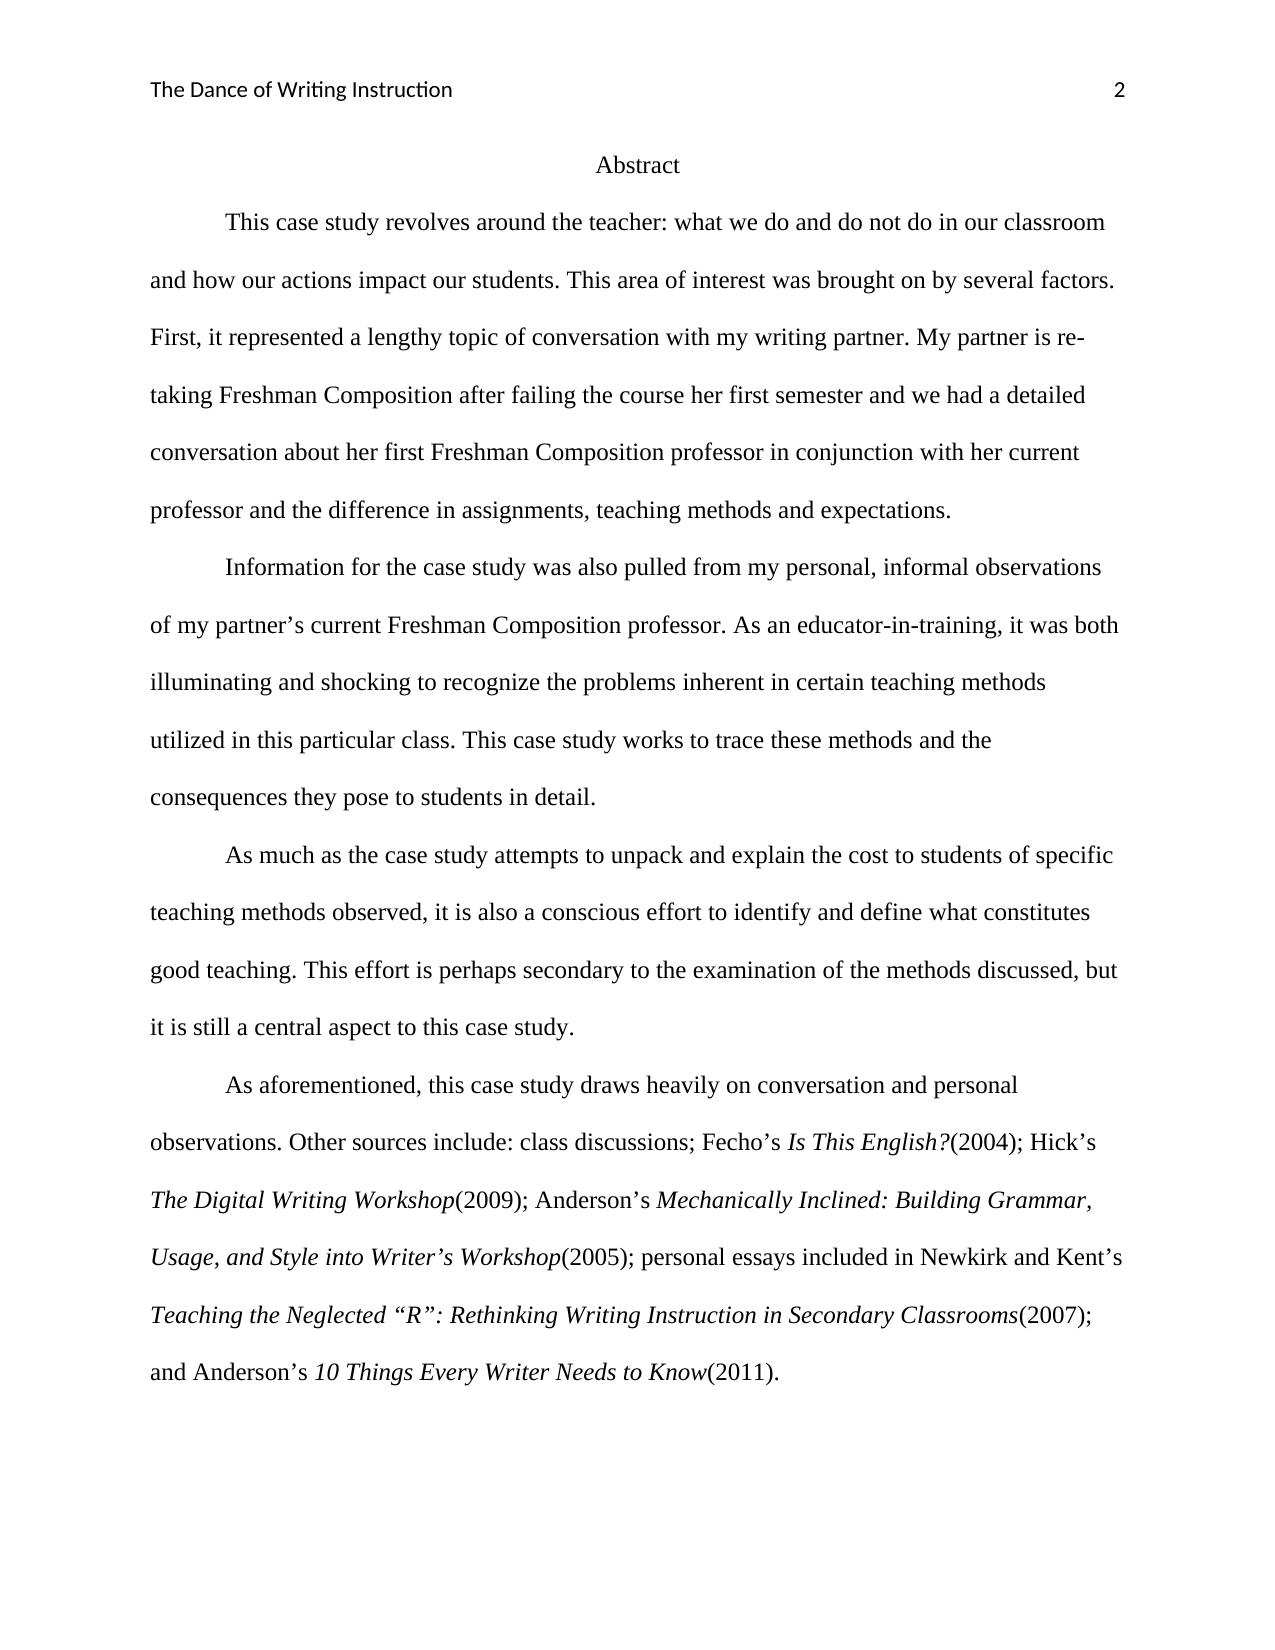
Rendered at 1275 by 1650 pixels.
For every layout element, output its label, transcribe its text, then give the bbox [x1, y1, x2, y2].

text As aforementioned, this case study draws heavily on conversation and personal observations. Other sources include: class discussions; Fecho’s Is This English?(2004); Hick’s The Digital Writing Workshop(2009); Anderson’s Mechanically Inclined: Building Grammar, Usage, and Style into Writer’s Workshop(2005); personal essays included in Newkirk and Kent’s Teaching the Neglected “R”: Rethinking Writing Instruction in Secondary Classrooms(2007); and Anderson’s 10 Things Every Writer Needs to Know(2011). [150, 1070, 1125, 1386]
text This case study revolves around the teacher: what we do and do not do in our classroom and how our actions impact our students. This area of interest was brought on by several factors. First, it represented a lengthy topic of conversation with my writing partner. My partner is re-taking Freshman Composition after failing the course her first semester and we had a detailed conversation about her first Freshman Composition professor in conjunction with her current professor and the difference in assignments, teaching methods and expectations. [150, 207, 1125, 524]
text Information for the case study was also pulled from my personal, informal observations of my partner’s current Freshman Composition professor. As an educator-in-training, it was both illuminating and shocking to recognize the problems inherent in certain teaching methods utilized in this particular class. This case study works to trace these methods and the consequences they pose to students in detail. [150, 552, 1125, 811]
text As much as the case study attempts to unpack and explain the cost to students of specific teaching methods observed, it is also a conscious effort to identify and define what constitutes good teaching. This effort is perhaps secondary to the examination of the methods discussed, but it is still a central aspect to this case study. [150, 840, 1125, 1041]
text Abstract [150, 150, 1125, 179]
